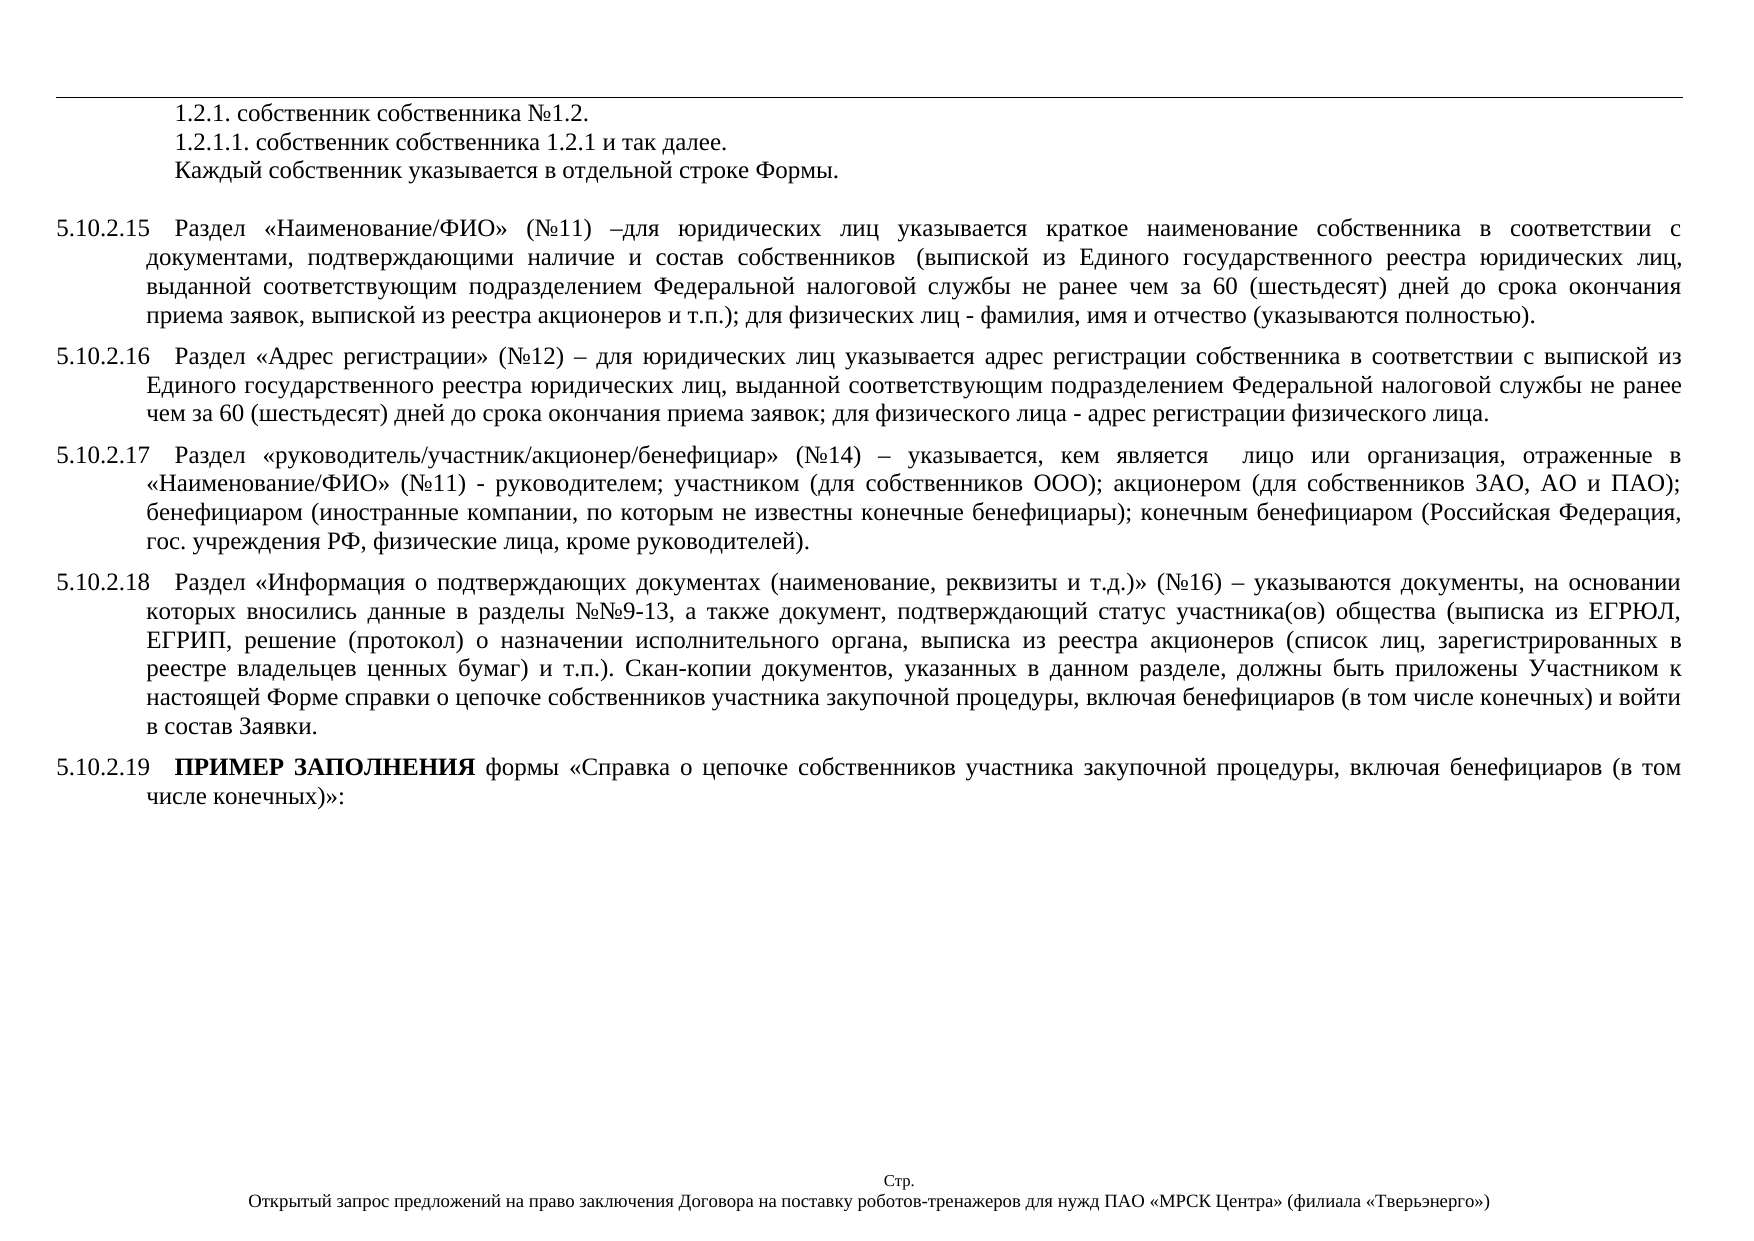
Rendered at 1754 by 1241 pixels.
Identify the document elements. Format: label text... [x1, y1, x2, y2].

list Пример заполнения формы «Справка о цепочке собственников участника закупочной процедуры, включая бенефициаров (в том числе конечных)»: [56, 752, 1683, 810]
list Раздел «Наименование/ФИО» (№11) –для юридических лиц указывается краткое наименование собственника в соответствии с документами, подтверждающими наличие и состав собственников (выпиской из Единого государственного реестра юридических лиц, выданной соответствующим подразделением Федеральной налоговой службы не ранее чем за 60 (шестьдесят) дней до срока окончания приема заявок, выпиской из реестра акционеров и т.п.); для физических лиц - фамилия, имя и отчество (указываются полностью). [56, 213, 1683, 328]
text 1.2.1. собственник собственника №1.2. [56, 98, 1683, 127]
list Раздел «Информация о подтверждающих документах (наименование, реквизиты и т.д.)» (№16) – указываются документы, на основании которых вносились данные в разделы №№9-13, а также документ, подтверждающий статус участника(ов) общества (выписка из ЕГРЮЛ, ЕГРИП, решение (протокол) о назначении исполнительного органа, выписка из реестра акционеров (список лиц, зарегистрированных в реестре владельцев ценных бумаг) и т.п.). Скан-копии документов, указанных в данном разделе, должны быть приложены Участником к настоящей Форме справки о цепочке собственников участника закупочной процедуры, включая бенефициаров (в том числе конечных) и войти в состав Заявки. [56, 567, 1683, 740]
text 1.2.1.1. собственник собственника 1.2.1 и так далее. [56, 127, 1683, 156]
text Каждый собственник указывается в отдельной строке Формы. [56, 156, 1683, 184]
list Раздел «руководитель/участник/акционер/бенефициар» (№14) – указывается, кем является лицо или организация, отраженные в «Наименование/ФИО» (№11) - руководителем; участником (для собственников ООО); акционером (для собственников ЗАО, АО и ПАО); бенефициаром (иностранные компании, по которым не известны конечные бенефициары); конечным бенефициаром (Российская Федерация, гос. учреждения РФ, физические лица, кроме руководителей). [56, 440, 1683, 555]
list Раздел «Адрес регистрации» (№12) – для юридических лиц указывается адрес регистрации собственника в соответствии с выпиской из Единого государственного реестра юридических лиц, выданной соответствующим подразделением Федеральной налоговой службы не ранее чем за 60 (шестьдесят) дней до срока окончания приема заявок; для физического лица - адрес регистрации физического лица. [56, 341, 1683, 427]
